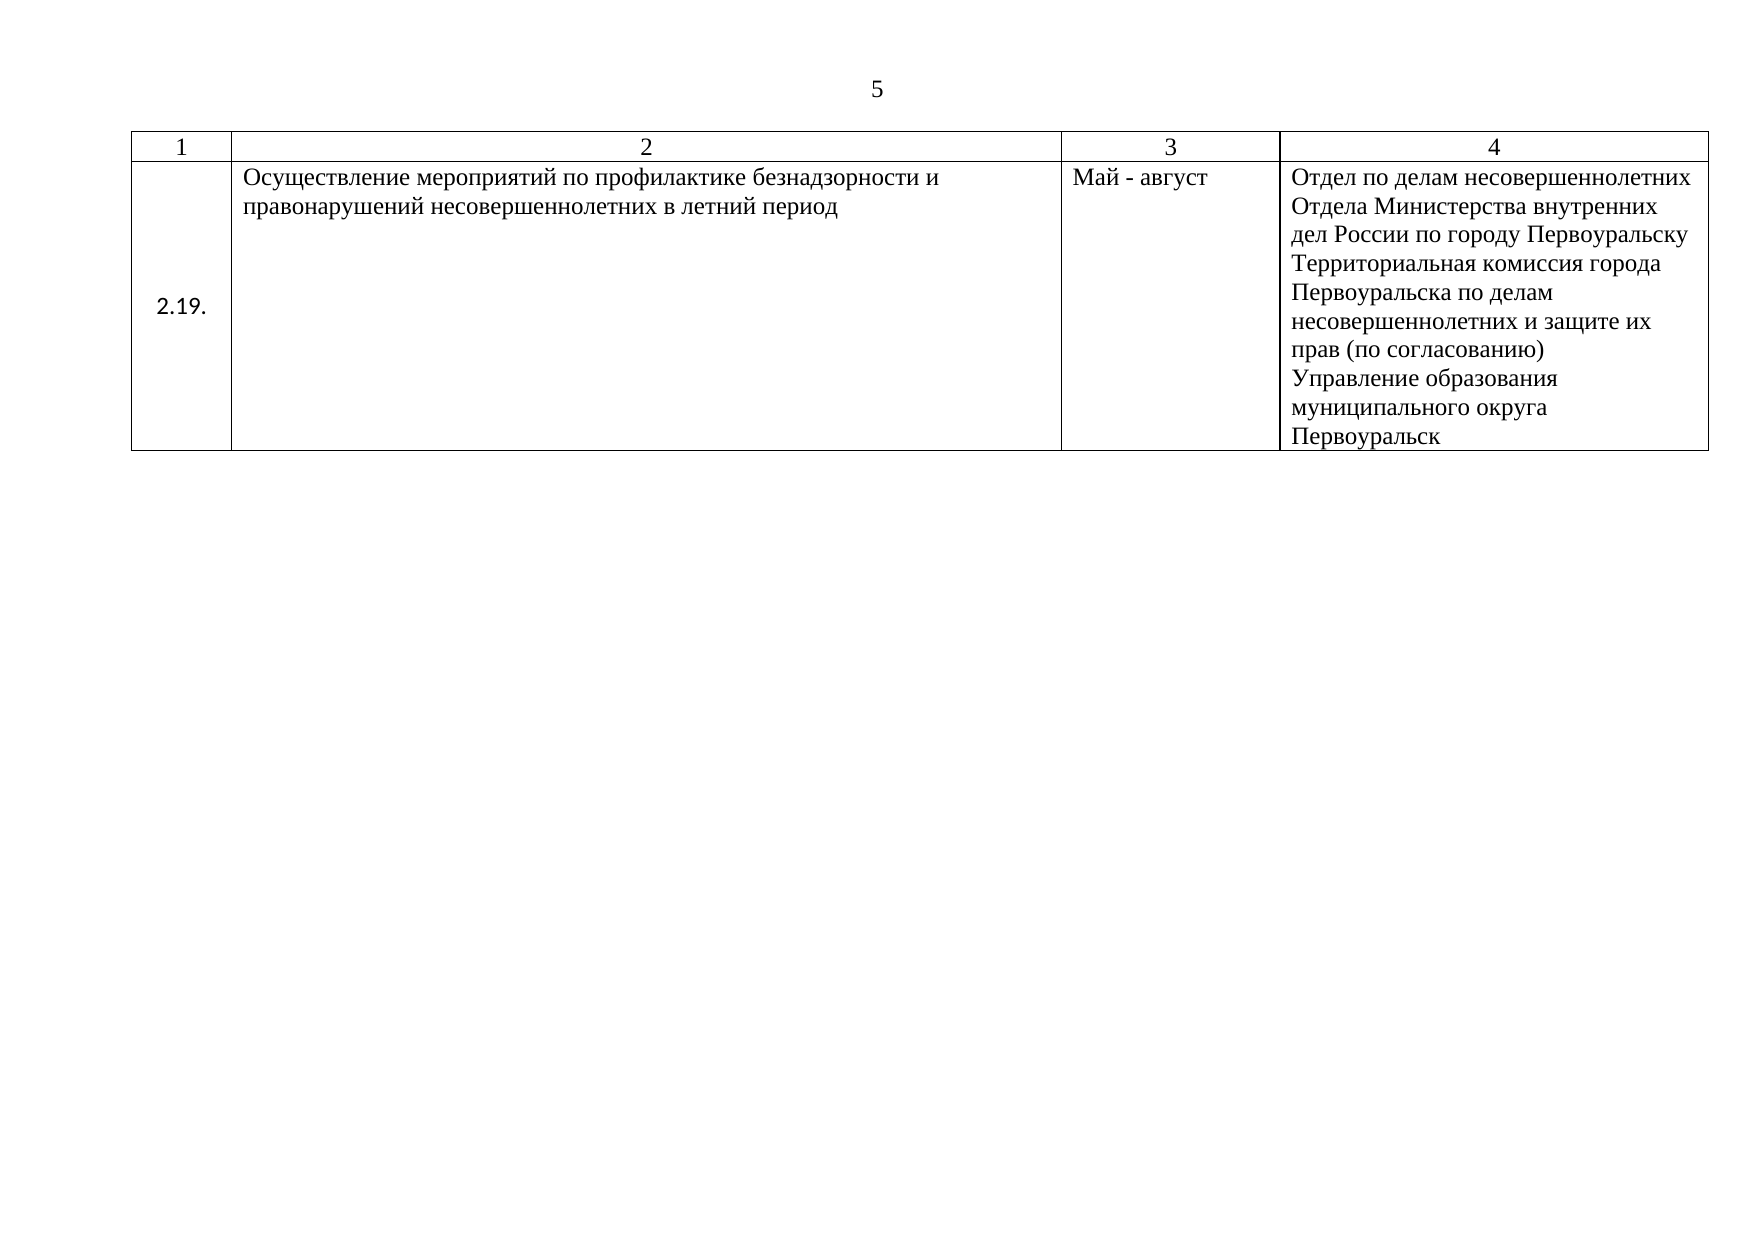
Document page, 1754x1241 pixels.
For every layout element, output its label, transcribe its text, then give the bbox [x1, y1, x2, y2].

table_cell Май - август [1062, 162, 1279, 449]
table_header 3 [1062, 132, 1279, 161]
table_cell 2.19. [132, 162, 231, 449]
table_header 2 [232, 132, 1061, 161]
table_cell Отдел по делам несовершеннолетних Отдела Министерства внутренних дел России по городу Первоуральску Территориальная комиссия города Первоуральска по делам несовершеннолетних и защите их прав (по согласованию) Управление образования муниципального округа Первоуральск [1281, 162, 1708, 449]
table_header 4 [1281, 132, 1708, 161]
table_header 1 [132, 132, 231, 161]
table_cell Осуществление мероприятий по профилактике безнадзорности и правонарушений несовершеннолетних в летний период [232, 162, 1061, 449]
